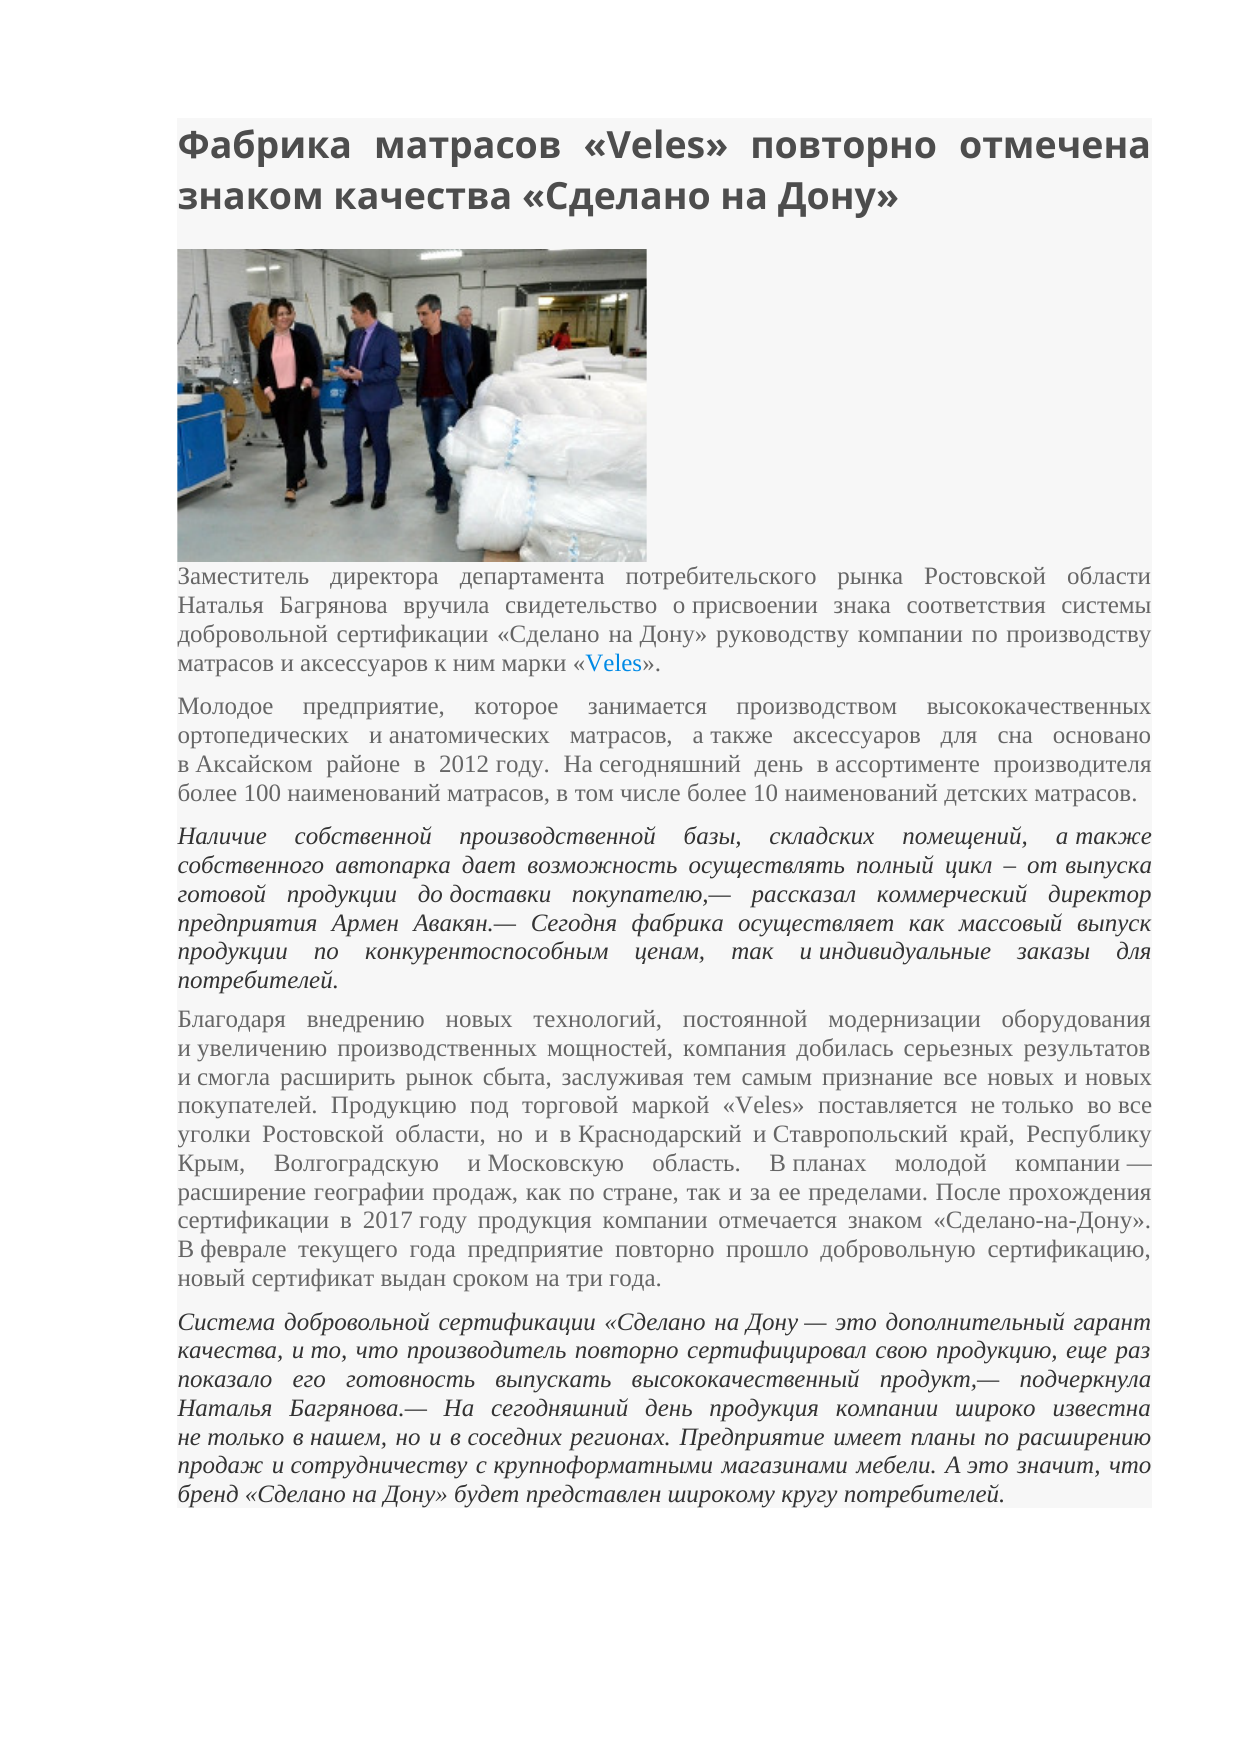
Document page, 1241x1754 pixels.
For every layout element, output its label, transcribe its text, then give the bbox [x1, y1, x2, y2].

text Благодаря внедрению новых технологий, постоянной модернизации оборудования и увеличению производственных мощностей, компания добилась серьезных результатов и смогла расширить рынок сбыта, заслуживая тем самым признание все новых и новых покупателей. Продукцию под торговой маркой «Veles» поставляется не только во все уголки Ростовской области, но и в Краснодарский и Ставропольский край, Республику Крым, Волгоградскую и Московскую область. В планах молодой компании — расширение географии продаж, как по стране, так и за ее пределами. После прохождения сертификации в 2017 году продукция компании отмечается знаком «Сделано-на-Дону». В феврале текущего года предприятие повторно прошло добровольную сертификацию, новый сертификат выдан сроком на три года. [177, 1004, 1152, 1292]
text Молодое предприятие, которое занимается производством высококачественных ортопедических и анатомических матрасов, а также аксессуаров для сна основано в Аксайском районе в 2012 году. На сегодняшний день в ассортименте производителя более 100 наименований матрасов, в том числе более 10 наименований детских матрасов. [177, 691, 1152, 806]
picture [177, 249, 647, 562]
text Наличие собственной производственной базы, складских помещений, а также собственного автопарка дает возможность осуществлять полный цикл – от выпуска готовой продукции до доставки покупателю,— рассказал коммерческий директор предприятия Армен Авакян.— Сегодня фабрика осуществляет как массовый выпуск продукции по конкурентоспособным ценам, так и индивидуальные заказы для потребителей. [177, 821, 1152, 994]
text Система добровольной сертификации «Сделано на Дону — это дополнительный гарант качества, и то, что производитель повторно сертифицировал свою продукцию, еще раз показало его готовность выпускать высококачественный продукт,— подчеркнула Наталья Багрянова.— На сегодняшний день продукция компании широко известна не только в нашем, но и в соседних регионах. Предприятие имеет планы по расширению продаж и сотрудничеству с крупноформатными магазинами мебели. А это значит, что бренд «Сделано на Дону» будет представлен широкому кругу потребителей. [177, 1307, 1152, 1508]
text Фабрика матрасов «Veles» повторно отмечена знаком качества «Сделано на Дону» [177, 118, 1152, 220]
text Заместитель директора департамента потребительского рынка Ростовской области Наталья Багрянова вручила свидетельство о присвоении знака соответствия системы добровольной сертификации «Сделано на Дону» руководству компании по производству матрасов и аксессуаров к ним марки «Veles». [177, 561, 1152, 676]
